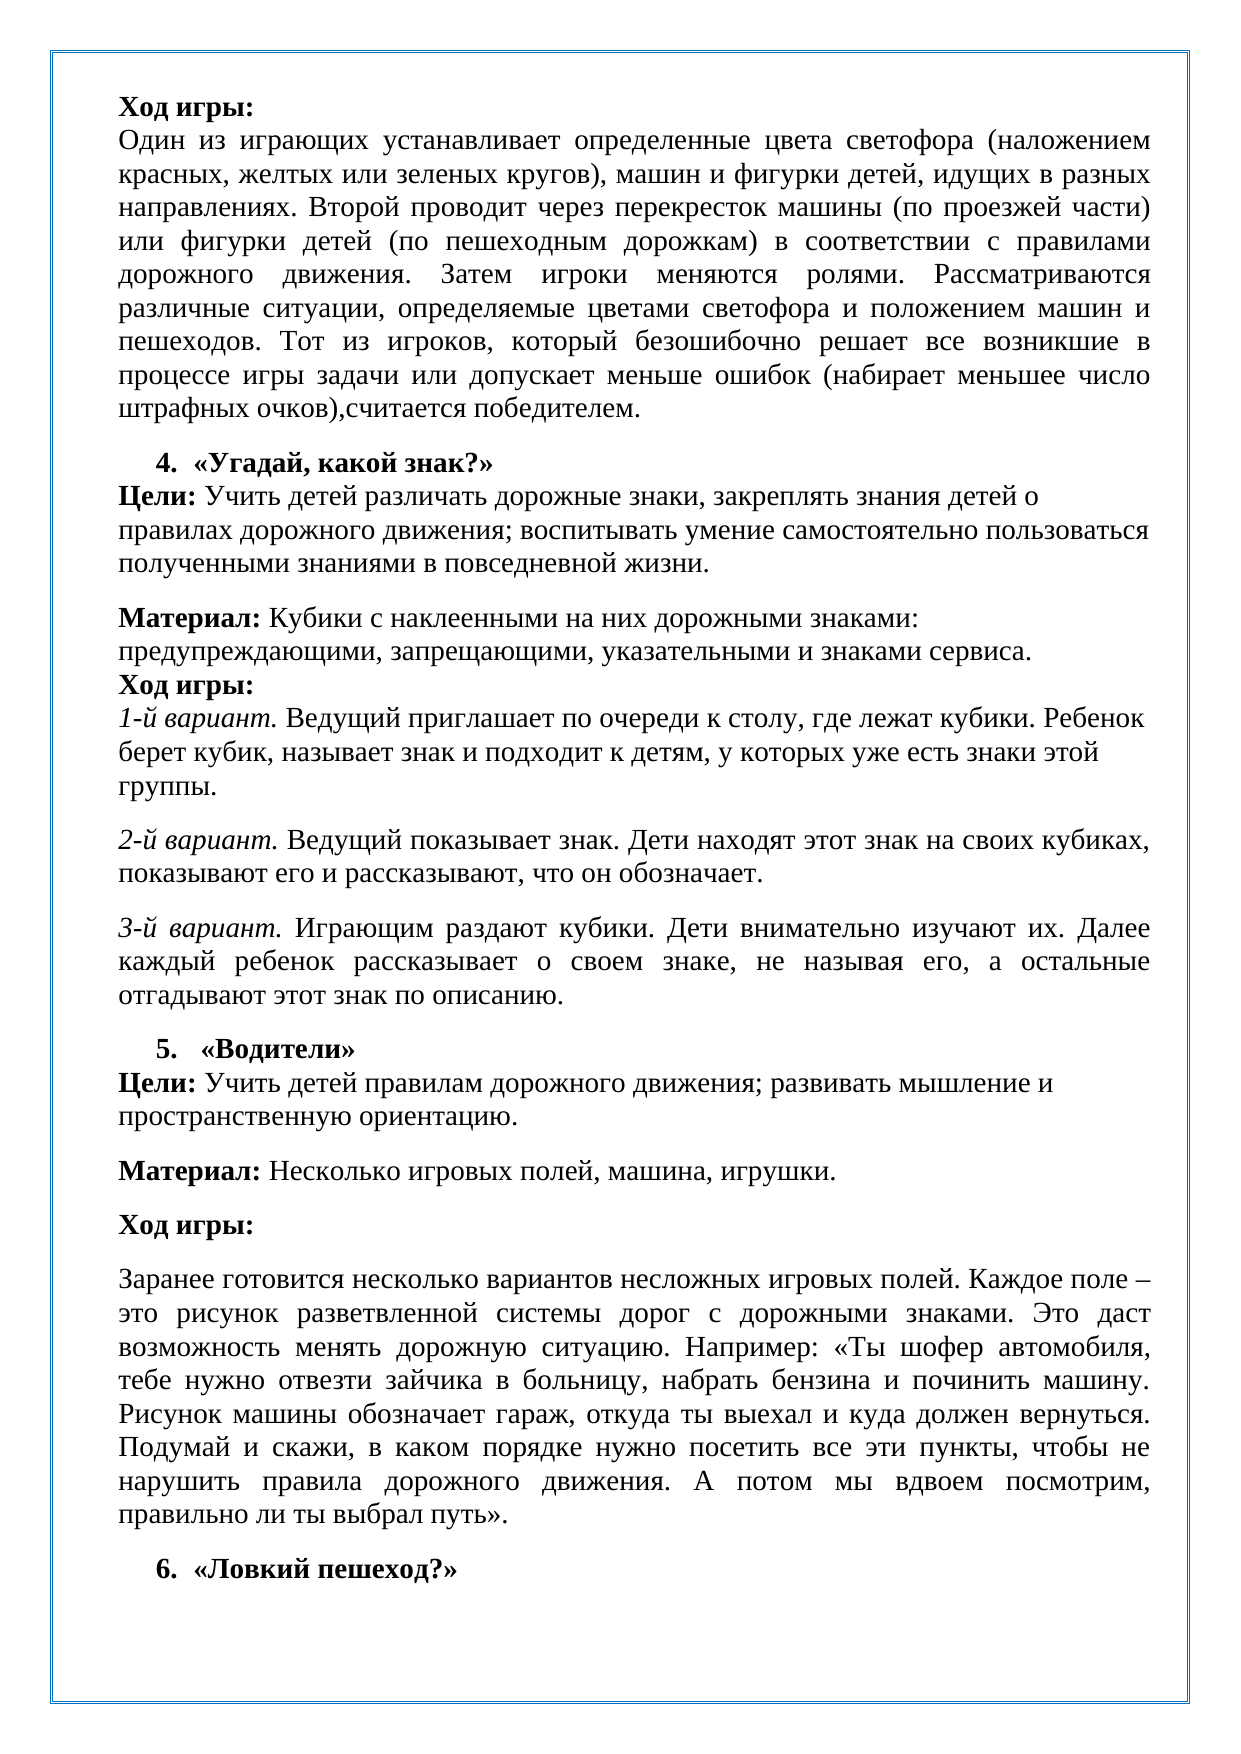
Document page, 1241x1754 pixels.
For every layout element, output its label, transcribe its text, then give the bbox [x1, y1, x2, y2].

list «Водители» [156, 1031, 1152, 1065]
text Материал: Несколько игровых полей, машина, игрушки. [118, 1153, 1152, 1186]
text 3-й вариант. Играющим раздают кубики. Дети внимательно изучают их. Далее каждый ребенок рассказывает о своем знаке, не называя его, а остальные отгадывают этот знак по описанию. [118, 910, 1152, 1011]
text 2-й вариант. Ведущий показывает знак. Дети находят этот знак на своих кубиках, показывают его и рассказывают, что он обозначает. [118, 822, 1152, 889]
text Цели: Учить детей правилам дорожного движения; развивать мышление и пространственную ориентацию. [118, 1065, 1152, 1132]
text Материал: Кубики с наклеенными на них дорожными знаками: предупреждающими, запрещающими, указательными и знаками сервиса. Ход игры: 1-й вариант. Ведущий приглашает по очереди к столу, где лежат кубики. Ребенок берет кубик, называет знак и подходит к детям, у которых уже есть знаки этой группы. [118, 600, 1152, 801]
list «Ловкий пешеход?» [156, 1551, 1152, 1584]
text Один из играющих устанавливает определенные цвета светофора (наложением красных, желтых или зеленых кругов), машин и фигурки детей, идущих в разных направлениях. Второй проводит через перекресток машины (по проезжей части) или фигурки детей (по пешеходным дорожкам) в соответствии с правилами дорожного движения. Затем игроки меняются ролями. Рассматриваются различные ситуации, определяемые цветами светофора и положением машин и пешеходов. Тот из игроков, который безошибочно решает все возникшие в процессе игры задачи или допускает меньше ошибок (набирает меньшее число штрафных очков),считается победителем. [118, 122, 1152, 424]
text Заранее готовится несколько вариантов несложных игровых полей. Каждое поле – это рисунок разветвленной системы дорог с дорожными знаками. Это даст возможность менять дорожную ситуацию. Например: «Ты шофер автомобиля, тебе нужно отвезти зайчика в больницу, набрать бензина и починить машину. Рисунок машины обозначает гараж, откуда ты выехал и куда должен вернуться. Подумай и скажи, в каком порядке нужно посетить все эти пункты, чтобы не нарушить правила дорожного движения. А потом мы вдвоем посмотрим, правильно ли ты выбрал путь». [118, 1262, 1152, 1530]
text Ход игры: [118, 1207, 1152, 1241]
text Ход игры: [118, 89, 1152, 122]
text Цели: Учить детей различать дорожные знаки, закреплять знания детей о правилах дорожного движения; воспитывать умение самостоятельно пользоваться полученными знаниями в повседневной жизни. [118, 478, 1152, 579]
list «Угадай, какой знак?» [156, 445, 1152, 478]
